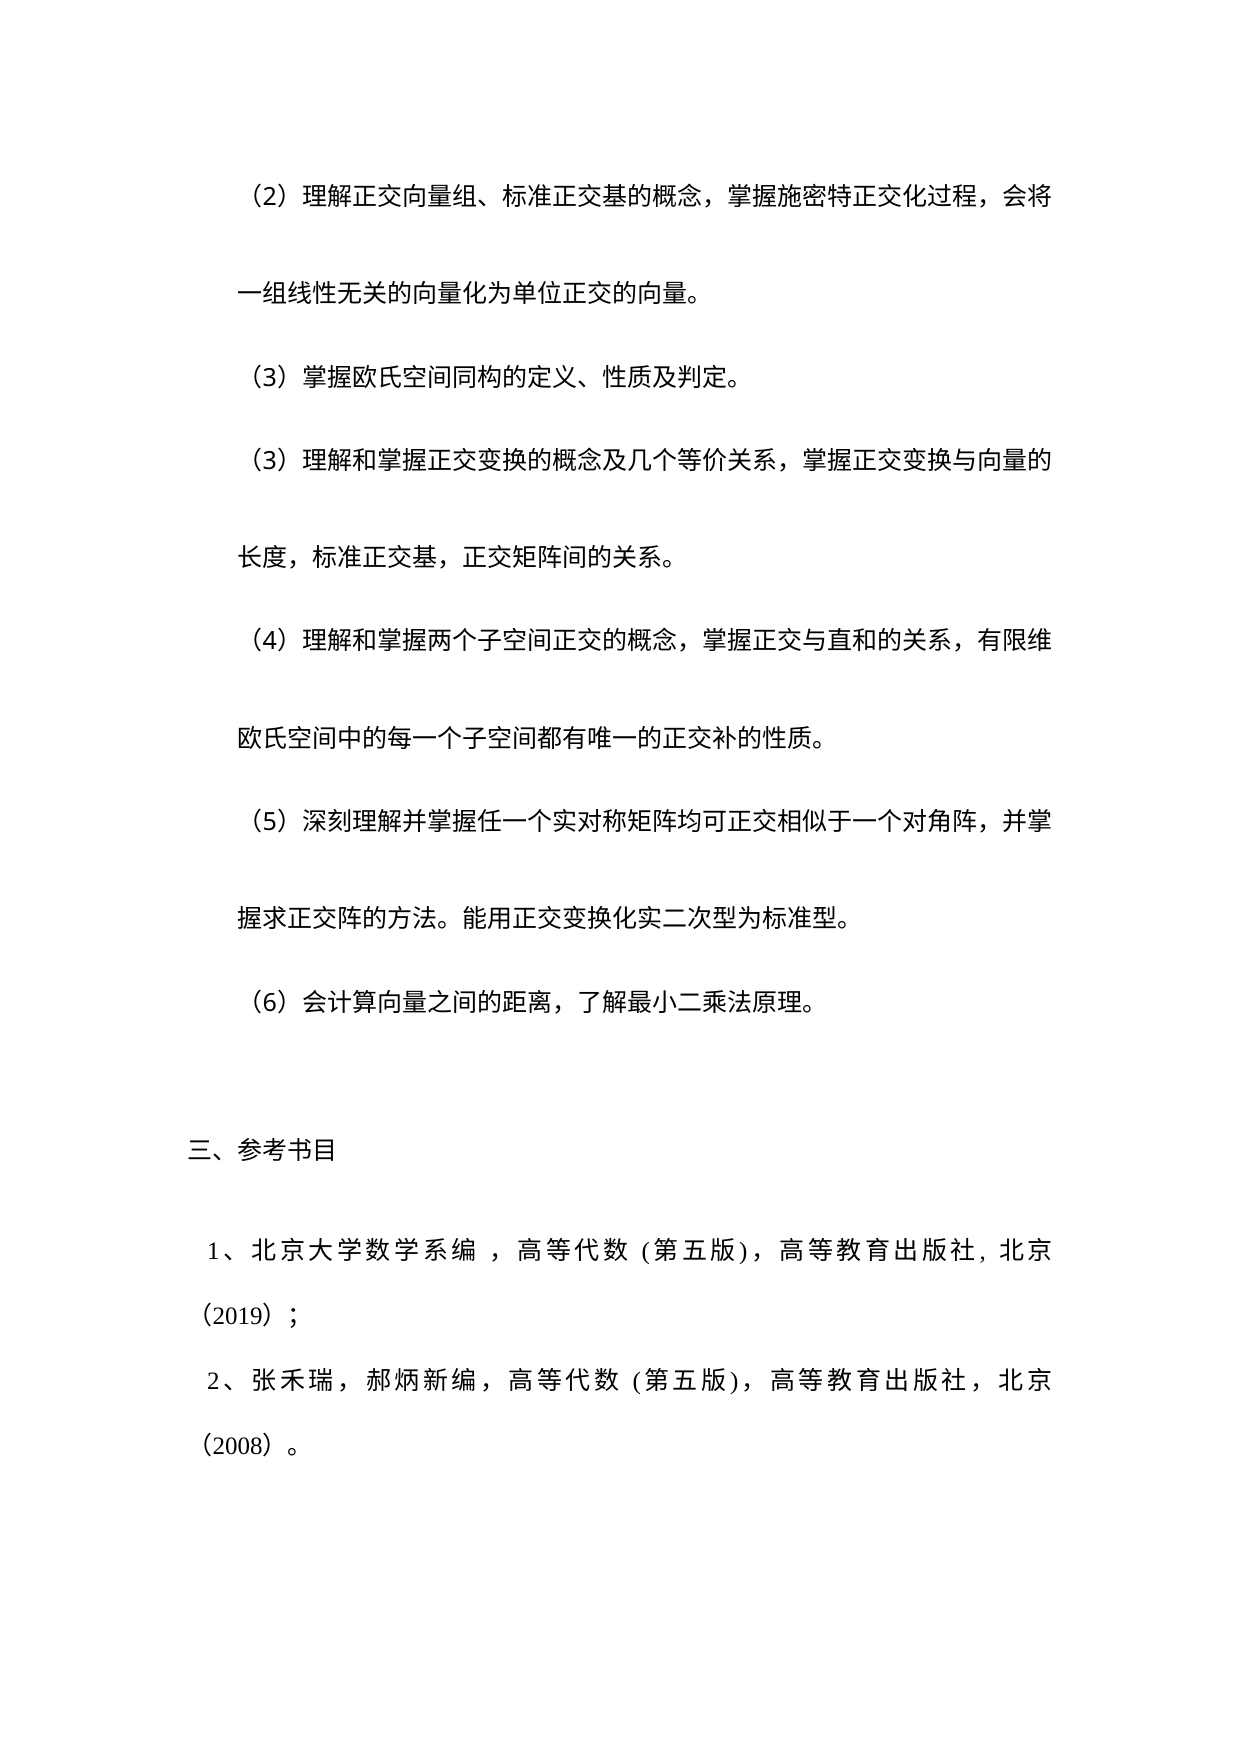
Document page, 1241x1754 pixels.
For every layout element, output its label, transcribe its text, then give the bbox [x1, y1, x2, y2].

text （3）理解和掌握正交变换的概念及几个等价关系，掌握正交变换与向量的长度，标准正交基，正交矩阵间的关系。 [237, 426, 1053, 588]
text 2、张禾瑞，郝炳新编，高等代数 (第五版)，高等教育出版社，北京（2008）。 [187, 1346, 1053, 1476]
text （6）会计算向量之间的距离，了解最小二乘法原理。 [237, 968, 1053, 1033]
text 三、参考书目 [187, 1116, 1053, 1181]
text （5）深刻理解并掌握任一个实对称矩阵均可正交相似于一个对角阵，并掌握求正交阵的方法。能用正交变换化实二次型为标准型。 [237, 787, 1053, 949]
text 1、北京大学数学系编 ，高等代数 (第五版)，高等教育出版社, 北京（2019）； [187, 1216, 1053, 1346]
text （2）理解正交向量组、标准正交基的概念，掌握施密特正交化过程，会将一组线性无关的向量化为单位正交的向量。 [237, 162, 1053, 324]
text （4）理解和掌握两个子空间正交的概念，掌握正交与直和的关系，有限维欧氏空间中的每一个子空间都有唯一的正交补的性质。 [237, 606, 1053, 769]
text （3）掌握欧氏空间同构的定义、性质及判定。 [237, 343, 1053, 408]
